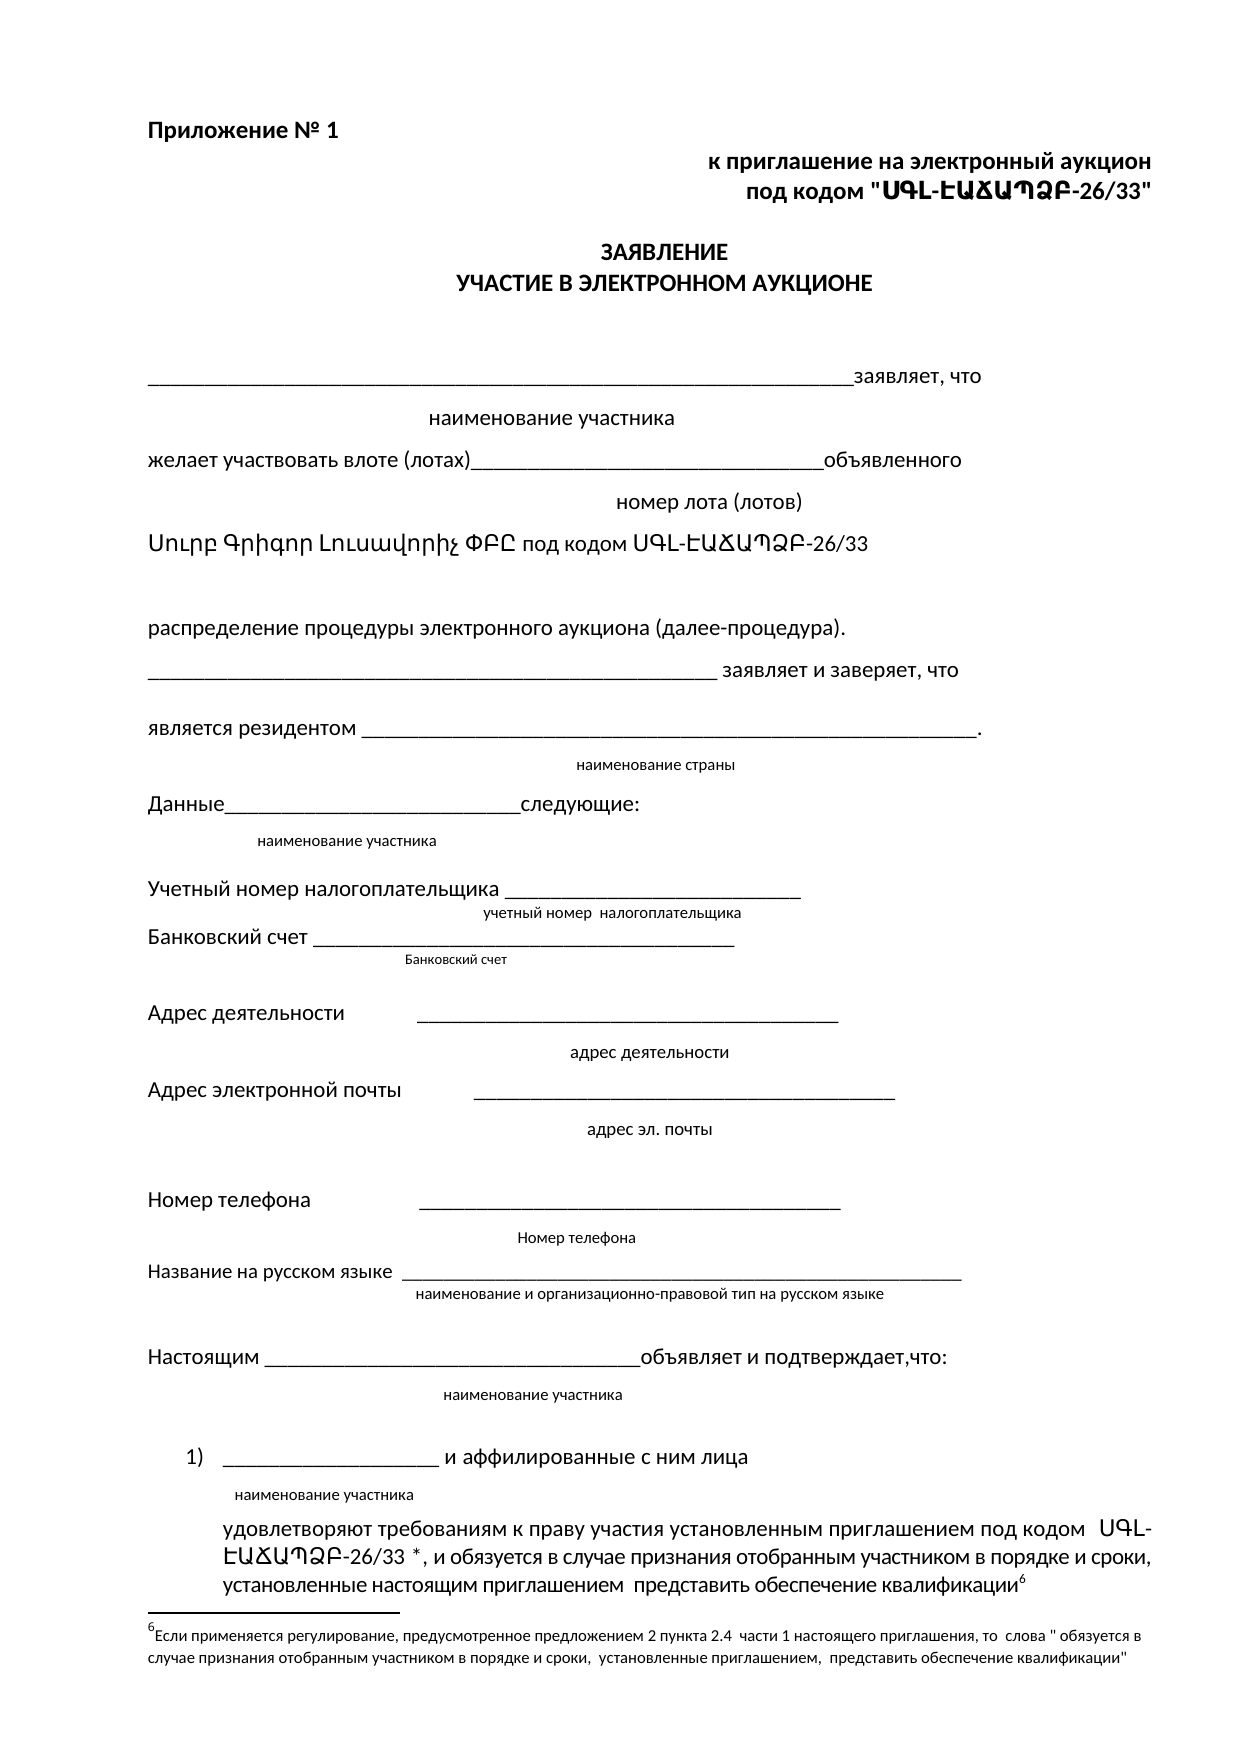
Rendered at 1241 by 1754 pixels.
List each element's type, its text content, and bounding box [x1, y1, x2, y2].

text Банковский счет [148, 950, 1152, 968]
text ______________________________________________________________заявляет, что [148, 361, 1152, 389]
text Номер телефона [517, 1227, 1152, 1248]
text наименование участника [443, 1384, 1152, 1404]
text наименование участника [428, 403, 1152, 431]
text Адрес электронной почты _____________________________________ [148, 1075, 1152, 1103]
text является резидентом ______________________________________________________. [148, 713, 1152, 741]
text Данные__________________________следующие: [148, 789, 1152, 817]
text желает участвовать влоте (лотах)_______________________________объявленного [148, 445, 1152, 473]
text наименование участника [148, 1484, 1152, 1504]
text наименование участника [148, 831, 1152, 851]
text наименование страны [576, 754, 1152, 775]
text Номер телефона _____________________________________ [148, 1186, 1152, 1213]
text 2.4 На этапе аукциона участник представляет сниженные ценовые предложения в порядке, установленном пунктом 2.2 части 2 настоящего приглашения, без необходимости загрузки новых документов в систему. Приложение № 1 [148, 86, 1152, 145]
text Настоящим _________________________________объявляет и подтверждает,что: [148, 1342, 1152, 1370]
text Սուրբ Գրիգոր Լուսավորիչ ՓԲԸ под кодом ՍԳԼ-ԷԱՃԱՊՁԲ-26/33 [148, 529, 1152, 557]
text Название на русском языке ______________________________________________________ [148, 1258, 1152, 1283]
list удовлетворяют требованиям к праву участия установленным приглашением под кодом ՍԳԼ-ԷԱՃԱՊՁԲ-26/33 *, и обязуется в случае признания отобранным участником в порядке и сроки, установленные настоящим приглашением представить обеспечение квалификации [223, 1514, 1152, 1598]
text распределение процедуры электронного аукциона (далее-процедура). [148, 613, 1152, 641]
text __________________________________________________ заявляет и заверяет, что [148, 655, 1152, 683]
text номер лота (лотов) [606, 487, 1152, 515]
text Адрес деятельности _____________________________________ [148, 998, 1152, 1026]
text под кодом "ՍԳԼ-ԷԱՃԱՊՁԲ-26/33" [177, 176, 1152, 206]
text адрес деятельности [148, 1040, 1152, 1063]
text Банковский счет _____________________________________ [148, 922, 1152, 950]
list ___________________ и аффилированные с ним лица [185, 1442, 1152, 1470]
text адрес эл. почты [148, 1117, 1152, 1140]
text ЗАЯВЛЕНИЕ [177, 237, 1152, 267]
text УЧАСТИЕ В ЭЛЕКТРОННОМ АУКЦИОНЕ [177, 267, 1152, 298]
text наименование и организационно-правовой тип на русском языке [148, 1283, 1152, 1304]
text учетный номер налогоплательщика [148, 902, 1152, 922]
text к приглашение на электронный аукцион [177, 145, 1152, 176]
text Учетный номер налогоплательщика __________________________ [148, 874, 1152, 902]
